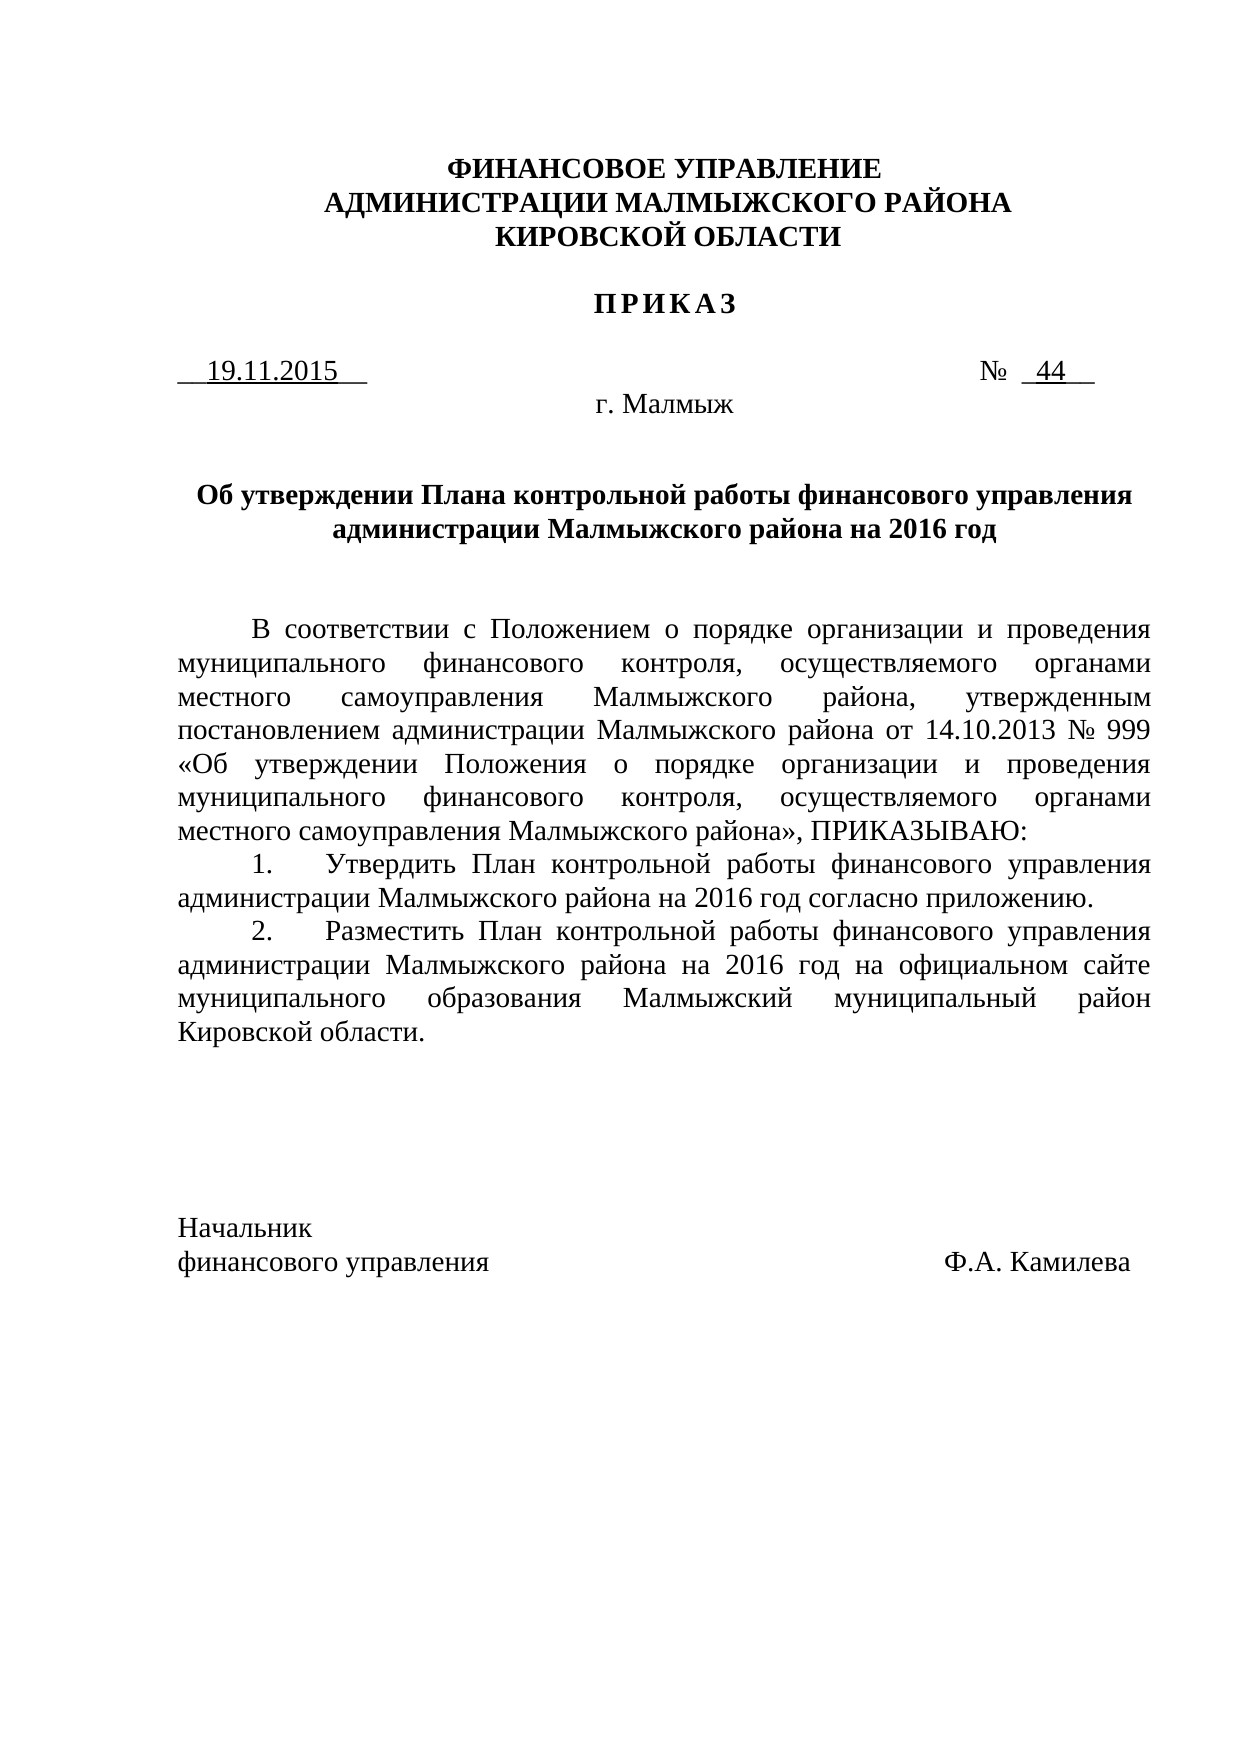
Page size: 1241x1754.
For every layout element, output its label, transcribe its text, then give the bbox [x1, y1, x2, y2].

text ФИНАНСОВОЕ УПРАВЛЕНИЕ [177, 152, 1152, 185]
text Приказ [177, 286, 1152, 319]
text г. Малмыж [177, 386, 1152, 420]
text __19.11.2015__ № _44__ [177, 353, 1152, 386]
text АДМИНИСТРАЦИИ МАЛМЫЖСКОГО РАЙОНА [177, 185, 1152, 219]
subtitle Об утверждении Плана контрольной работы финансового управления администрации Малмыжского района на 2016 год [177, 477, 1152, 544]
text Кировской области [177, 219, 1152, 252]
list В соответствии с Положением о порядке организации и проведения муниципального финансового контроля, осуществляемого органами местного самоуправления Малмыжского района, утвержденным постановлением администрации Малмыжского района от 14.10.2013 № 999 «Об утверждении Положения о порядке организации и проведения муниципального финансового контроля, осуществляемого органами местного самоуправления Малмыжского района», ПРИКАЗЫВАЮ: [177, 612, 1152, 846]
list Разместить План контрольной работы финансового управления администрации Малмыжского района на 2016 год на официальном сайте муниципального образования Малмыжский муниципальный район Кировской области. [177, 913, 1152, 1048]
list Утвердить План контрольной работы финансового управления администрации Малмыжского района на 2016 год согласно приложению. [177, 846, 1152, 913]
text Начальник [177, 1211, 1152, 1244]
text финансового управления Ф.А. Камилева [177, 1244, 1152, 1278]
